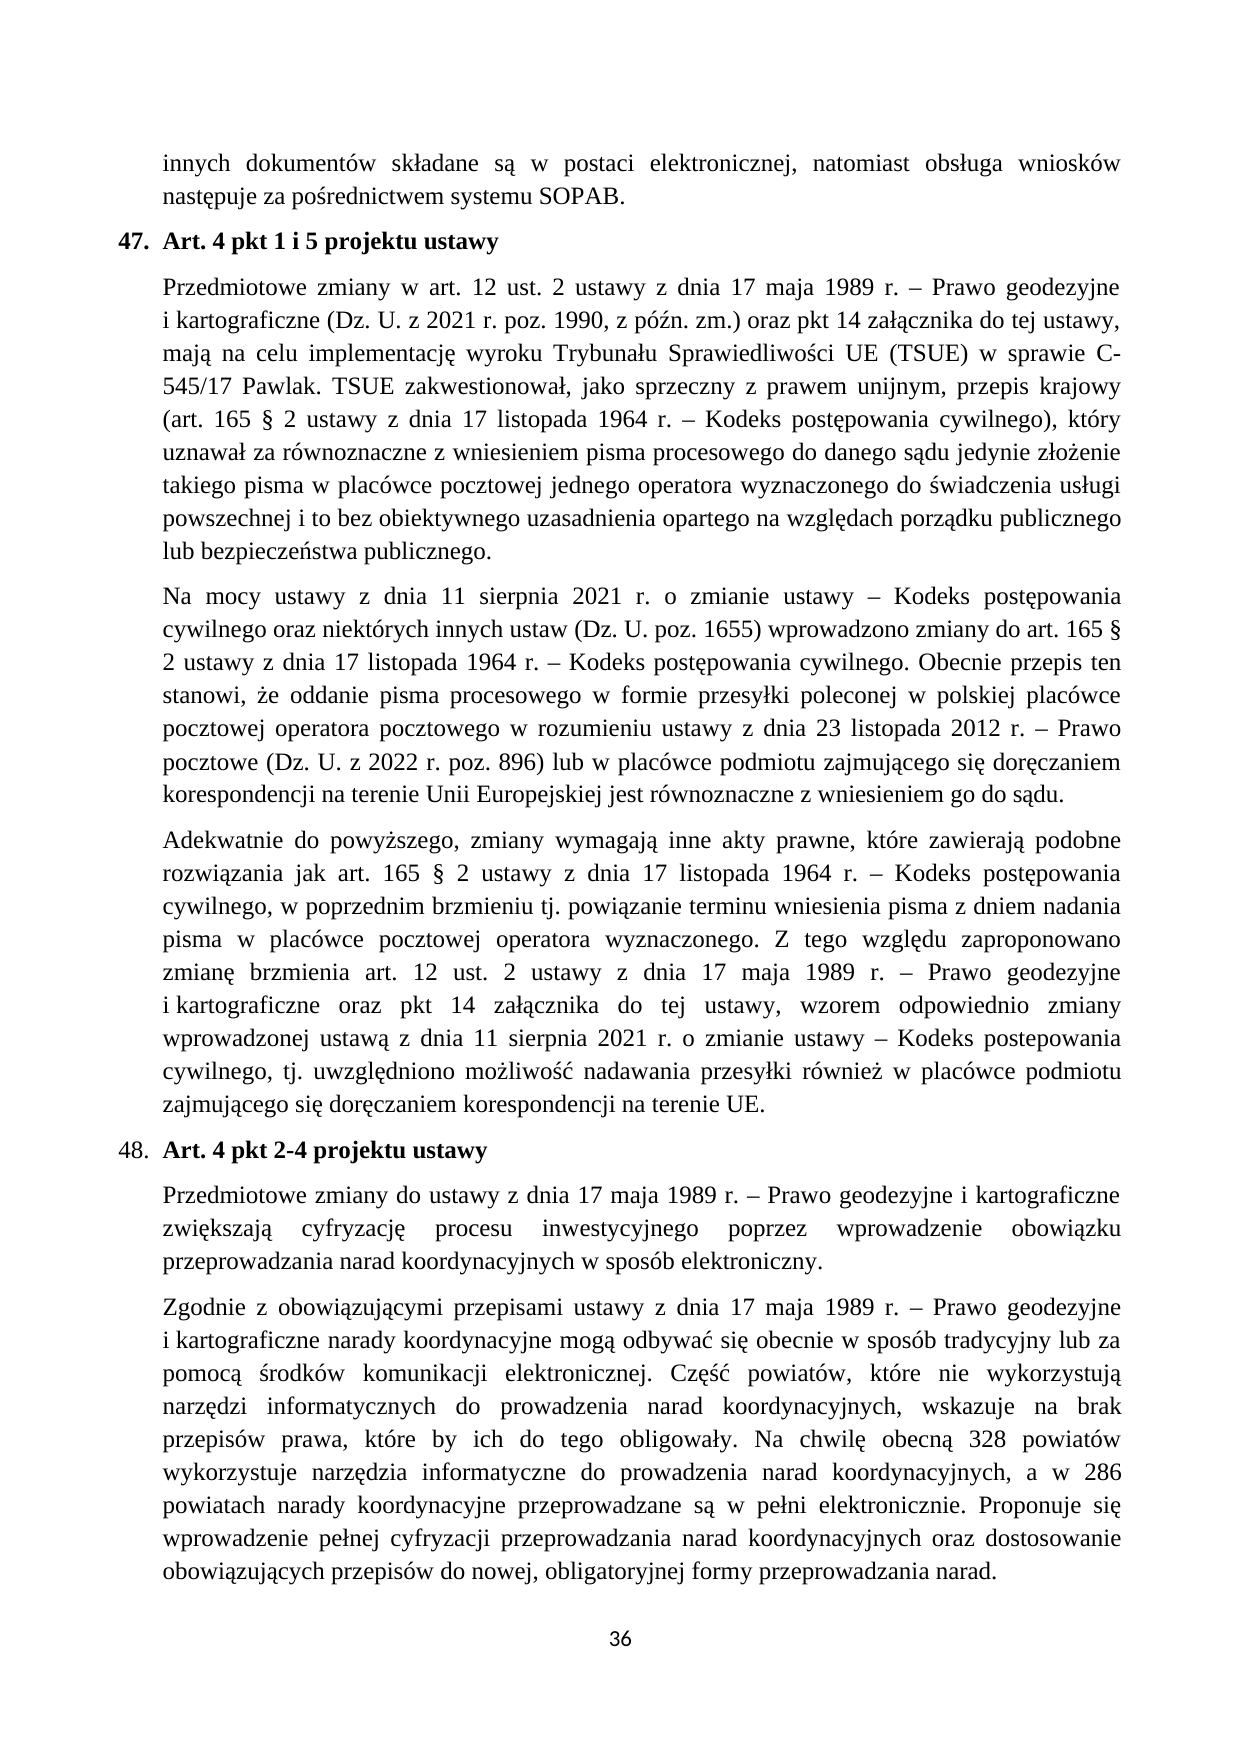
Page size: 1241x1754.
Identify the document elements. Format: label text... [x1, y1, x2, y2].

list Na mocy ustawy z dnia 11 sierpnia 2021 r. o zmianie ustawy – Kodeks postępowania cywilnego oraz niektórych innych ustaw (Dz. U. poz. 1655) wprowadzono zmiany do art. 165 § 2 ustawy z dnia 17 listopada 1964 r. – Kodeks postępowania cywilnego. Obecnie przepis ten stanowi, że oddanie pisma procesowego w formie przesyłki poleconej w polskiej placówce pocztowej operatora pocztowego w rozumieniu ustawy z dnia 23 listopada 2012 r. – Prawo pocztowe (Dz. U. z 2022 r. poz. 896) lub w placówce podmiotu zajmującego się doręczaniem korespondencji na terenie Unii Europejskiej jest równoznaczne z wniesieniem go do sądu. [162, 581, 1122, 808]
list Zgodnie z obowiązującymi przepisami ustawy z dnia 17 maja 1989 r. – Prawo geodezyjne i kartograficzne narady koordynacyjne mogą odbywać się obecnie w sposób tradycyjny lub za pomocą środków komunikacji elektronicznej. Część powiatów, które nie wykorzystują narzędzi informatycznych do prowadzenia narad koordynacyjnych, wskazuje na brak przepisów prawa, które by ich do tego obligowały. Na chwilę obecną 328 powiatów wykorzystuje narzędzia informatyczne do prowadzenia narad koordynacyjnych, a w 286 powiatach narady koordynacyjne przeprowadzane są w pełni elektronicznie. Proponuje się wprowadzenie pełnej cyfryzacji przeprowadzania narad koordynacyjnych oraz dostosowanie obowiązujących przepisów do nowej, obligatoryjnej formy przeprowadzania narad. [162, 1292, 1122, 1585]
list Art. 4 pkt 2-4 projektu ustawy [118, 1135, 1122, 1163]
list Art. 4 pkt 1 i 5 projektu ustawy [118, 226, 1122, 255]
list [162, 148, 1122, 209]
list Przedmiotowe zmiany w art. 12 ust. 2 ustawy z dnia 17 maja 1989 r. – Prawo geodezyjne i kartograficzne (Dz. U. z 2021 r. poz. 1990, z późn. zm.) oraz pkt 14 załącznika do tej ustawy, mają na celu implementację wyroku Trybunału Sprawiedliwości UE (TSUE) w sprawie C-545/17 Pawlak. TSUE zakwestionował, jako sprzeczny z prawem unijnym, przepis krajowy (art. 165 § 2 ustawy z dnia 17 listopada 1964 r. – Kodeks postępowania cywilnego), który uznawał za równoznaczne z wniesieniem pisma procesowego do danego sądu jedynie złożenie takiego pisma w placówce pocztowej jednego operatora wyznaczonego do świadczenia usługi powszechnej i to bez obiektywnego uzasadnienia opartego na względach porządku publicznego lub bezpieczeństwa publicznego. [162, 272, 1122, 565]
list Adekwatnie do powyższego, zmiany wymagają inne akty prawne, które zawierają podobne rozwiązania jak art. 165 § 2 ustawy z dnia 17 listopada 1964 r. – Kodeks postępowania cywilnego, w poprzednim brzmieniu tj. powiązanie terminu wniesienia pisma z dniem nadania pisma w placówce pocztowej operatora wyznaczonego. Z tego względu zaproponowano zmianę brzmienia art. 12 ust. 2 ustawy z dnia 17 maja 1989 r. – Prawo geodezyjne i kartograficzne oraz pkt 14 załącznika do tej ustawy, wzorem odpowiednio zmiany wprowadzonej ustawą z dnia 11 sierpnia 2021 r. o zmianie ustawy – Kodeks postepowania cywilnego, tj. uwzględniono możliwość nadawania przesyłki również w placówce podmiotu zajmującego się doręczaniem korespondencji na terenie UE. [162, 825, 1122, 1118]
text Przedmiotowe zmiany do ustawy z dnia 17 maja 1989 r. – Prawo geodezyjne i kartograficzne zwiększają cyfryzację procesu inwestycyjnego poprzez wprowadzenie obowiązku przeprowadzania narad koordynacyjnych w sposób elektroniczny. [162, 1180, 1122, 1275]
